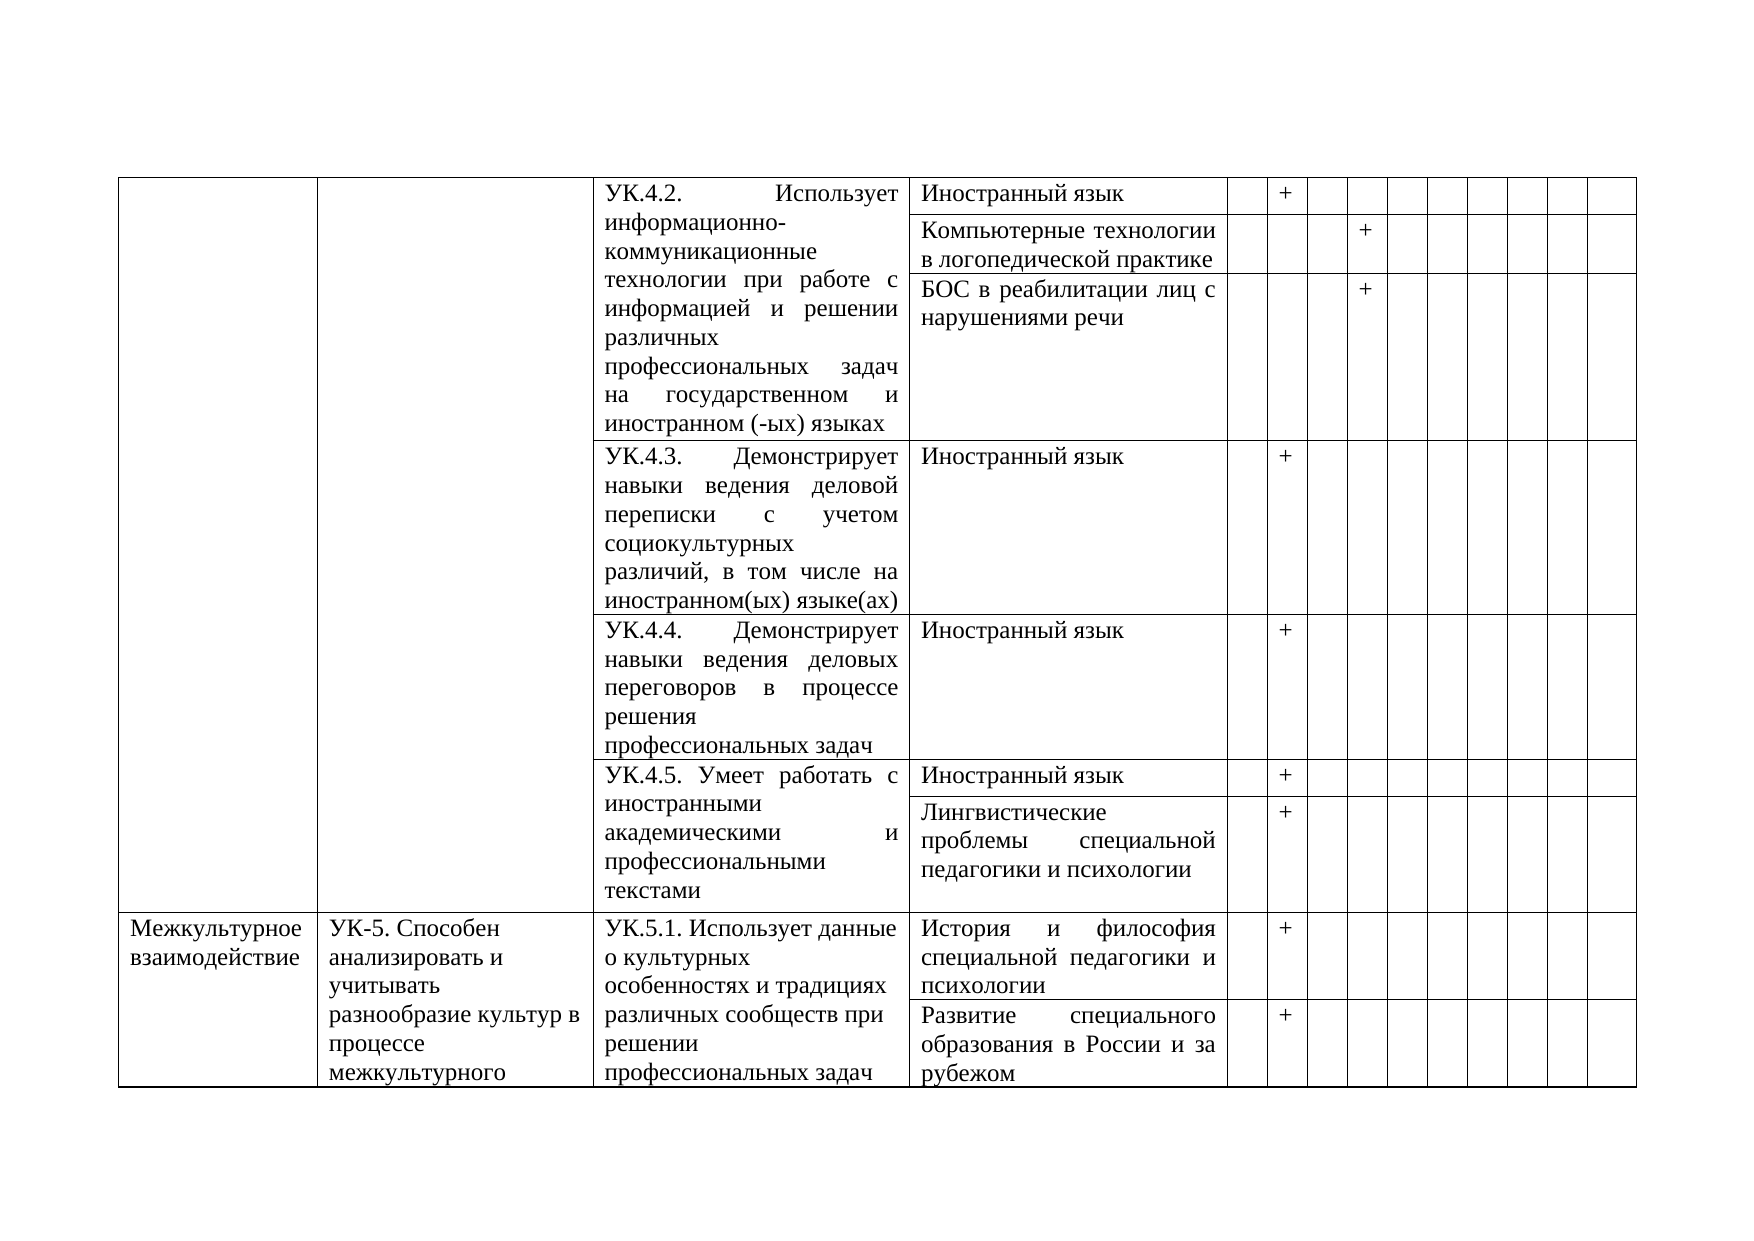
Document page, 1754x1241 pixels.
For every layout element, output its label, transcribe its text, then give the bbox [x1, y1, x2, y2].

table_cell [1428, 913, 1467, 999]
table_cell [1228, 1000, 1267, 1086]
table_cell [1268, 215, 1307, 273]
table_cell История и философия специальной педагогики и психологии [910, 913, 1227, 999]
table_cell + [1268, 797, 1307, 912]
table_cell [1588, 215, 1636, 273]
table_cell [1588, 797, 1636, 912]
table_cell + [1268, 178, 1307, 214]
table_cell [1428, 274, 1467, 440]
table_cell [1428, 615, 1467, 759]
table_cell [1308, 913, 1347, 999]
table_cell [1308, 441, 1347, 614]
table_cell Компьютерные технологии в логопедической практике [910, 215, 1227, 273]
table_cell Межкультурное взаимодействие [119, 913, 317, 1086]
table_cell [1228, 760, 1267, 796]
table_cell [1508, 913, 1547, 999]
table_cell [1268, 274, 1307, 440]
table_cell [1388, 1000, 1427, 1086]
table_cell + [1268, 441, 1307, 614]
table_cell [1548, 760, 1587, 796]
table_cell Иностранный язык [910, 441, 1227, 614]
table_cell [1548, 274, 1587, 440]
table_cell [1228, 274, 1267, 440]
table_cell [1348, 441, 1387, 614]
table_cell [1468, 1000, 1507, 1086]
table_cell [1348, 615, 1387, 759]
table_cell [1508, 615, 1547, 759]
table_cell [1428, 760, 1467, 796]
table_cell [1388, 441, 1427, 614]
table_cell [1308, 215, 1347, 273]
table_cell + [1268, 1000, 1307, 1086]
table_cell [1588, 441, 1636, 614]
table_cell [1388, 913, 1427, 999]
table_cell + [1348, 215, 1387, 273]
table_cell [1428, 441, 1467, 614]
table_cell [1428, 215, 1467, 273]
table_cell [1588, 615, 1636, 759]
table_cell [1428, 797, 1467, 912]
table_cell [910, 1000, 1227, 1086]
table_cell [1548, 913, 1587, 999]
table_cell Иностранный язык [910, 615, 1227, 759]
table_cell [1348, 913, 1387, 999]
table_cell Лингвистические проблемы специальной педагогики и психологии [910, 797, 1227, 912]
table_cell [1308, 1000, 1347, 1086]
table_cell [1348, 760, 1387, 796]
table_cell [1228, 178, 1267, 214]
table_cell [1228, 441, 1267, 614]
table_cell УК.5.1. Использует данные о культурных особенностях и традициях различных сообществ при решении профессиональных задач [594, 913, 909, 1086]
table_cell Иностранный язык [910, 178, 1227, 214]
table_cell УК.4.4. Демонстрирует навыки ведения деловых переговоров в процессе решения профессиональных задач [594, 615, 909, 759]
table_cell [1588, 274, 1636, 440]
table_cell [1348, 178, 1387, 214]
table_cell [1308, 615, 1347, 759]
table_cell [1468, 615, 1507, 759]
table_cell + [1268, 760, 1307, 796]
table_cell УК.4.3. Демонстрирует навыки ведения деловой переписки с учетом социокультурных различий, в том числе на иностранном(ых) языке(ах) [594, 441, 909, 614]
table_cell + [1268, 615, 1307, 759]
table_cell [1228, 615, 1267, 759]
table_cell [1548, 178, 1587, 214]
table_cell [1228, 913, 1267, 999]
table_cell [1468, 274, 1507, 440]
table_cell [1468, 178, 1507, 214]
table_cell [1508, 1000, 1547, 1086]
table_cell + [1268, 913, 1307, 999]
table_cell [1388, 760, 1427, 796]
table_cell [1228, 215, 1267, 273]
table_cell [1588, 178, 1636, 214]
table_cell [1468, 215, 1507, 273]
table_cell [1388, 215, 1427, 273]
table_cell [1428, 178, 1467, 214]
table_cell УК-5. Способен анализировать и учитывать разнообразие культур в процессе межкультурного взаимодействия [318, 913, 593, 1086]
table_cell [1468, 797, 1507, 912]
table_cell [1388, 274, 1427, 440]
table_cell [1588, 760, 1636, 796]
table_cell УК.4.5. Умеет работать с иностранными академическими и профессиональными текстами [594, 760, 909, 912]
table_cell [1388, 615, 1427, 759]
table_cell [1508, 760, 1547, 796]
table_cell [1428, 1000, 1467, 1086]
table_cell БОС в реабилитации лиц с нарушениями речи [910, 274, 1227, 440]
table_cell УК.4.2. Использует информационно-коммуникационные технологии при работе с информацией и решении различных профессиональных задач на государственном и иностранном (-ых) языках [594, 178, 909, 440]
table_cell [1308, 178, 1347, 214]
table_cell [1308, 760, 1347, 796]
table_cell [1548, 1000, 1587, 1086]
table_cell [1548, 615, 1587, 759]
table_cell [1508, 797, 1547, 912]
table_cell [1548, 797, 1587, 912]
table_cell [1388, 797, 1427, 912]
table_cell Иностранный язык [910, 760, 1227, 796]
table_cell [1388, 178, 1427, 214]
table_cell [1348, 797, 1387, 912]
table_cell [1588, 1000, 1636, 1086]
table_cell [1508, 215, 1547, 273]
table_cell [1548, 441, 1587, 614]
table_cell [1508, 274, 1547, 440]
table_cell [1508, 441, 1547, 614]
table_cell [1588, 913, 1636, 999]
table_cell [1348, 1000, 1387, 1086]
table_cell [1548, 215, 1587, 273]
table_cell [1228, 797, 1267, 912]
table_cell + [1348, 274, 1387, 440]
table_cell [1468, 441, 1507, 614]
table_cell [1468, 760, 1507, 796]
table_cell [1308, 274, 1347, 440]
table_cell [1508, 178, 1547, 214]
table_cell [1468, 913, 1507, 999]
table_cell [1308, 797, 1347, 912]
